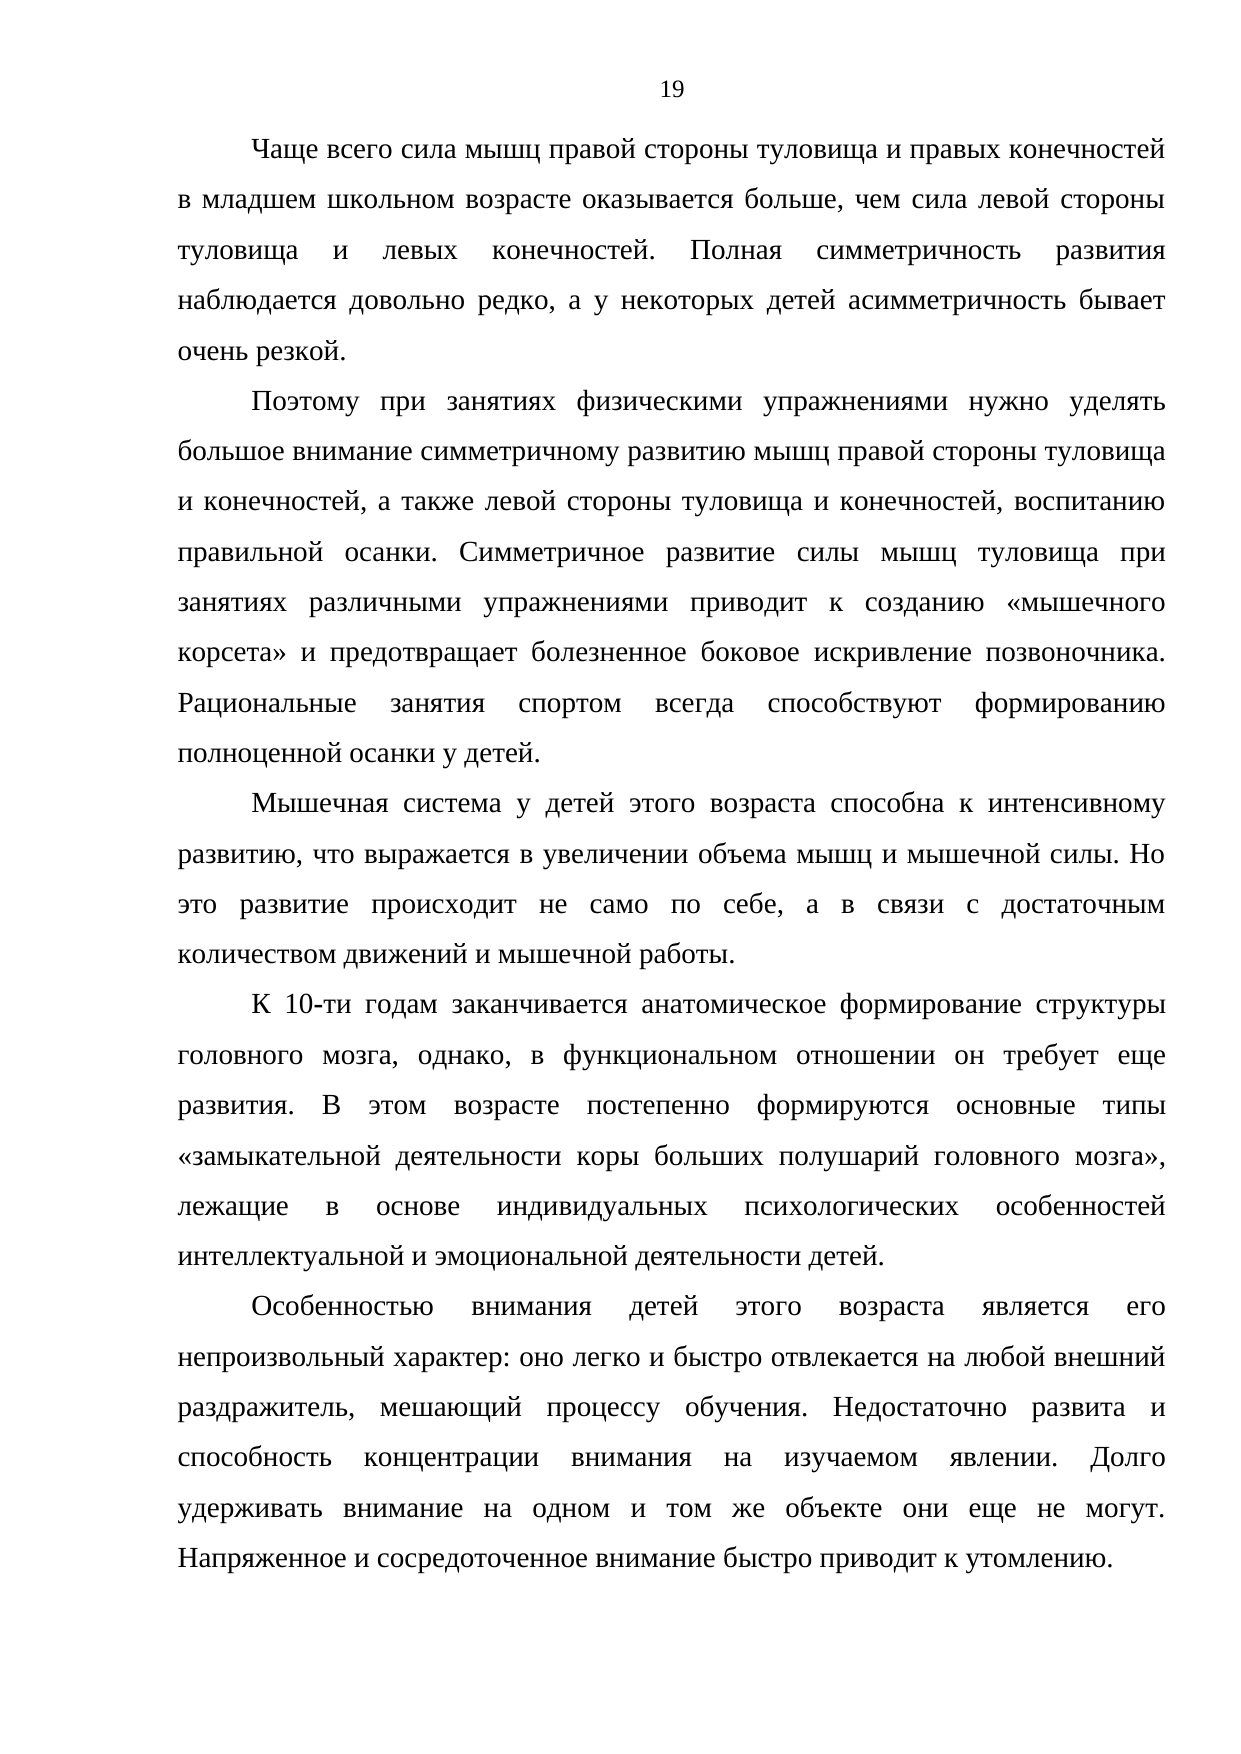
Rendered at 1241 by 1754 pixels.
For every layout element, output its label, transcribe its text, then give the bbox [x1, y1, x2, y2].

text Мышечная система у детей этого возраста способна к интенсивному развитию, что выражается в увеличении объема мышц и мышечной силы. Но это развитие происходит не само по себе, а в связи с достаточным количеством движений и мышечной работы. [177, 785, 1167, 970]
text Особенностью внимания детей этого возраста является его непроизвольный характер: оно легко и быстро отвлекается на любой внешний раздражитель, мешающий процессу обучения. Недостаточно развита и способность концентрации внимания на изучаемом явлении. Долго удерживать внимание на одном и том же объекте они еще не могут. Напряженное и сосредоточенное внимание быстро приводит к утомлению. [177, 1288, 1167, 1574]
text К 10-ти годам заканчивается анатомическое формирование структуры головного мозга, однако, в функциональном отношении он требует еще развития. В этом возрасте постепенно формируются основные типы «замыкательной деятельности коры больших полушарий головного мозга», лежащие в основе индивидуальных психологических особенностей интеллектуальной и эмоциональной деятельности детей. [177, 987, 1167, 1272]
text Поэтому при занятиях физическими упражнениями нужно уделять большое внимание симметричному развитию мышц правой стороны туловища и конечностей, а также левой стороны туловища и конечностей, воспитанию правильной осанки. Симметричное развитие силы мышц туловища при занятиях различными упражнениями приводит к созданию «мышечного корсета» и предотвращает болезненное боковое искривление позвоночника. Рациональные занятия спортом всегда способствуют формированию полноценной осанки у детей. [177, 383, 1167, 769]
text Чаще всего сила мышц правой стороны туловища и правых конечностей в младшем школьном возрасте оказывается больше, чем сила левой стороны туловища и левых конечностей. Полная симметричность развития наблюдается довольно редко, а у некоторых детей асимметричность бывает очень резкой. [177, 131, 1167, 366]
